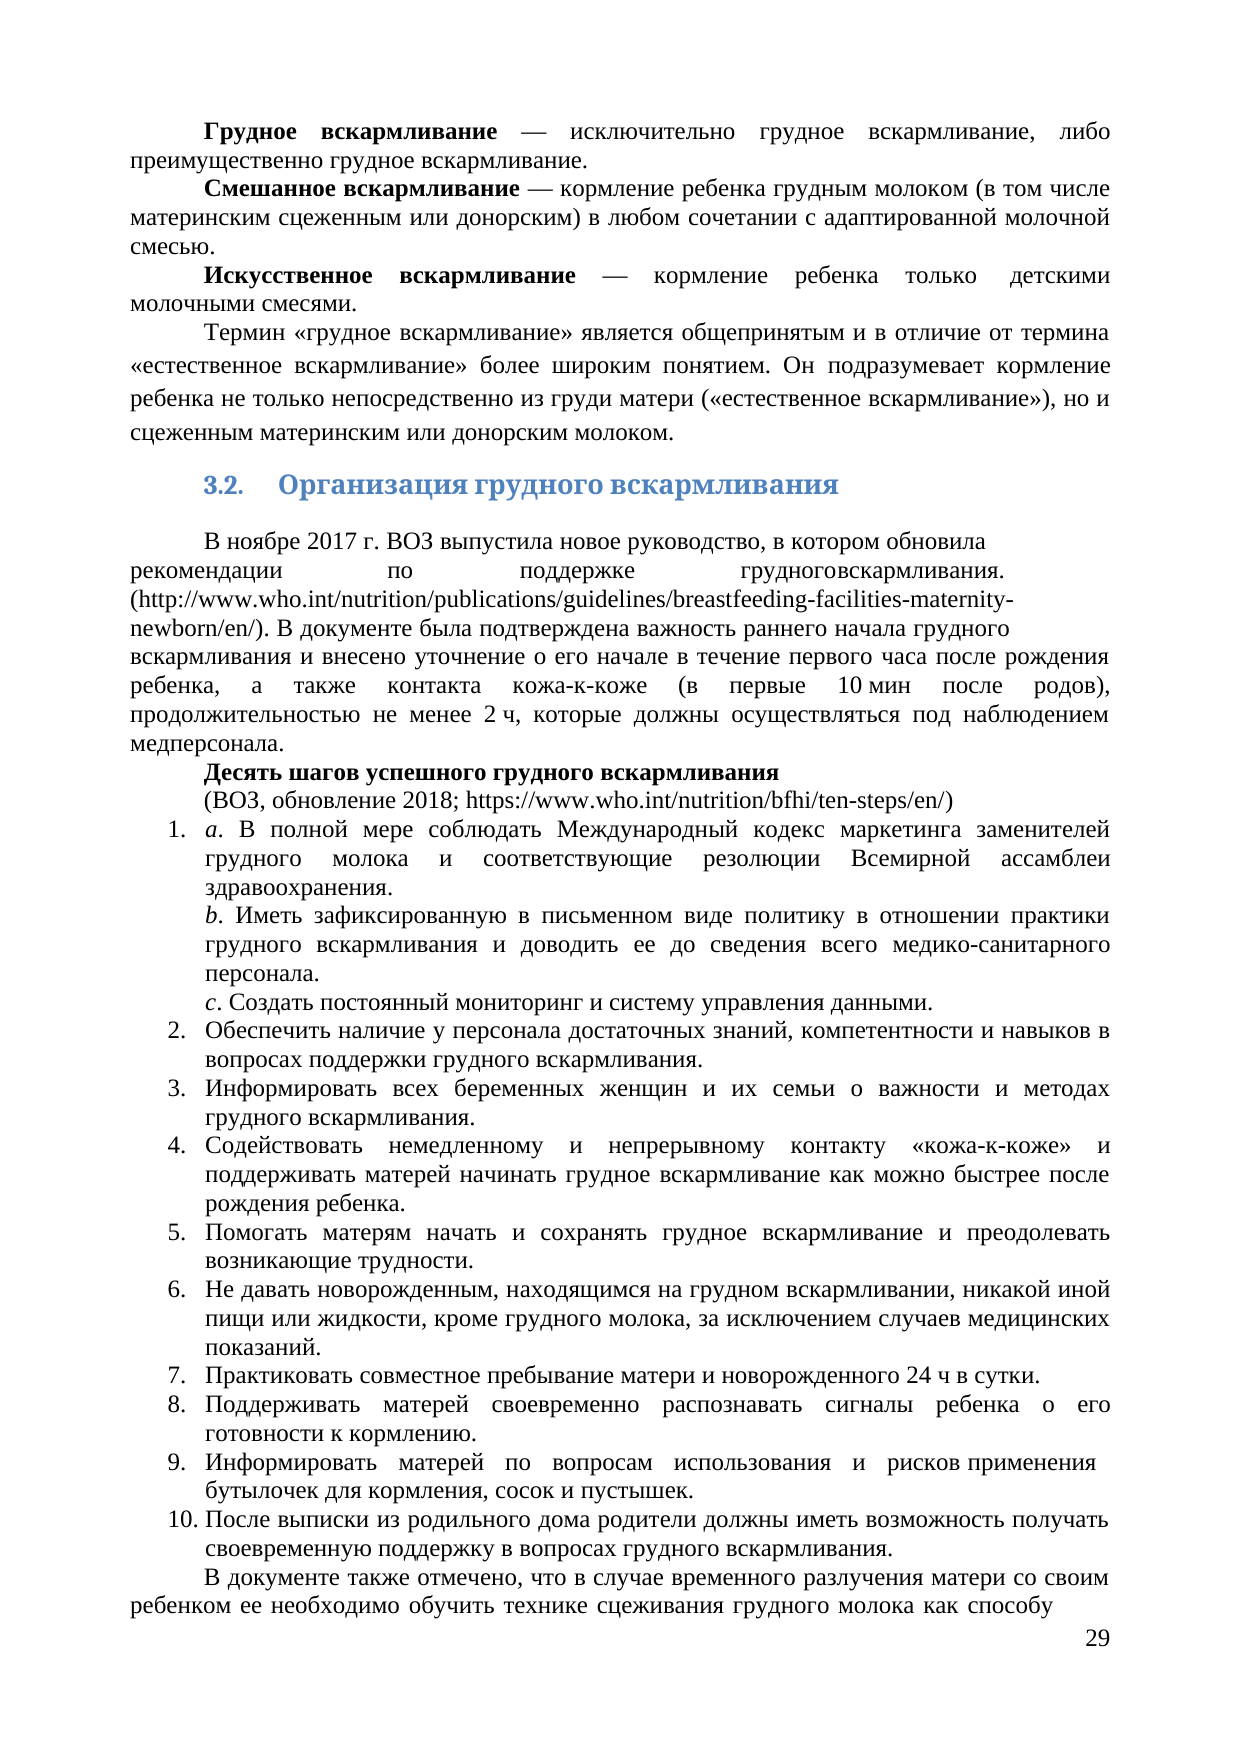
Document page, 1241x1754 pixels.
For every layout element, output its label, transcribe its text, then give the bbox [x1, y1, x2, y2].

list a. В полной мере соблюдать Международный кодекс маркетинга заменителей грудного молока и соответствующие резолюции Всемирной ассамблеи здравоохранения. [167, 814, 1111, 900]
text Термин «грудное вскармливание» является общепринятым и в отличие от термина [204, 317, 1148, 346]
subtitle Десять шагов успешного грудного вскармливания [204, 757, 1148, 785]
list Информировать матерей по вопросам использования и рисков применения бутылочек для кормления, сосок и пустышек. [167, 1447, 1111, 1504]
text В документе также отмечено, что в случае временного разлучения матери со своим ребенком ее необходимо обучить технике сцеживания грудного молока как способу [130, 1562, 1130, 1619]
list Информировать всех беременных женщин и их семьи о важности и методах грудного вскармливания. [167, 1073, 1111, 1130]
text (ВОЗ, обновление 2018; https://www.who.int/nutrition/bfhi/ten-steps/en/) [204, 785, 1148, 814]
list Обеспечить наличие у персонала достаточных знаний, компетентности и навыков в вопросах поддержки грудного вскармливания. [167, 1015, 1111, 1073]
list Содействовать немедленному и непрерывному контакту «кожа-к-коже» и поддерживать матерей начинать грудное вскармливание как можно быстрее после рождения ребенка. [167, 1130, 1111, 1217]
list Практиковать совместное пребывание матери и новорожденного 24 ч в сутки. [167, 1360, 1148, 1389]
list Поддерживать матерей своевременно распознавать сигналы ребенка о его готовности к кормлению. [167, 1389, 1111, 1447]
text Грудное вскармливание ― исключительно грудное вскармливание, либо преимущественно грудное вскармливание. [130, 116, 1111, 173]
text В ноябре 2017 г. ВОЗ выпустила новое руководство, в котором обновила рекомендации по поддержке грудного вскармливания. (http://www.who.int/nutrition/publications/guidelines/breastfeeding-facilities-maternity- newborn/en/). В документе была подтверждена важность раннего начала грудного вскармливания и внесено уточнение о его начале в течение первого часа после рождения ребенка, а также контакта кожа-к-коже (в первые 10 мин после родов), продолжительностью не менее 2 ч, которые должны осуществляться под наблюдением медперсонала. [130, 526, 1111, 756]
text Смешанное вскармливание ― кормление ребенка грудным молоком (в том числе материнским сцеженным или донорским) в любом сочетании с адаптированной молочной смесью. [130, 173, 1111, 260]
list После выписки из родильного дома родители должны иметь возможность получать своевременную поддержку в вопросах грудного вскармливания. [167, 1504, 1111, 1562]
list Не давать новорожденным, находящимся на грудном вскармливании, никакой иной пищи или жидкости, кроме грудного молока, за исключением случаев медицинских показаний. [167, 1274, 1111, 1360]
subtitle Организация грудного вскармливания [204, 470, 1148, 501]
text с. Создать постоянный мониторинг и систему управления данными. [205, 987, 1148, 1015]
text b. Иметь зафиксированную в письменном виде политику в отношении практики грудного вскармливания и доводить ее до сведения всего медико-санитарного персонала. [205, 900, 1111, 987]
text Искусственное вскармливание ― кормление ребенка только детскими молочными смесями. [130, 260, 1111, 317]
text «естественное вскармливание» более широким понятием. Он подразумевает кормление ребенка не только непосредственно из груди матери («естественное вскармливание»), но и сцеженным материнским или донорским молоком. [130, 351, 1111, 445]
list Помогать матерям начать и сохранять грудное вскармливание и преодолевать возникающие трудности. [167, 1217, 1111, 1274]
